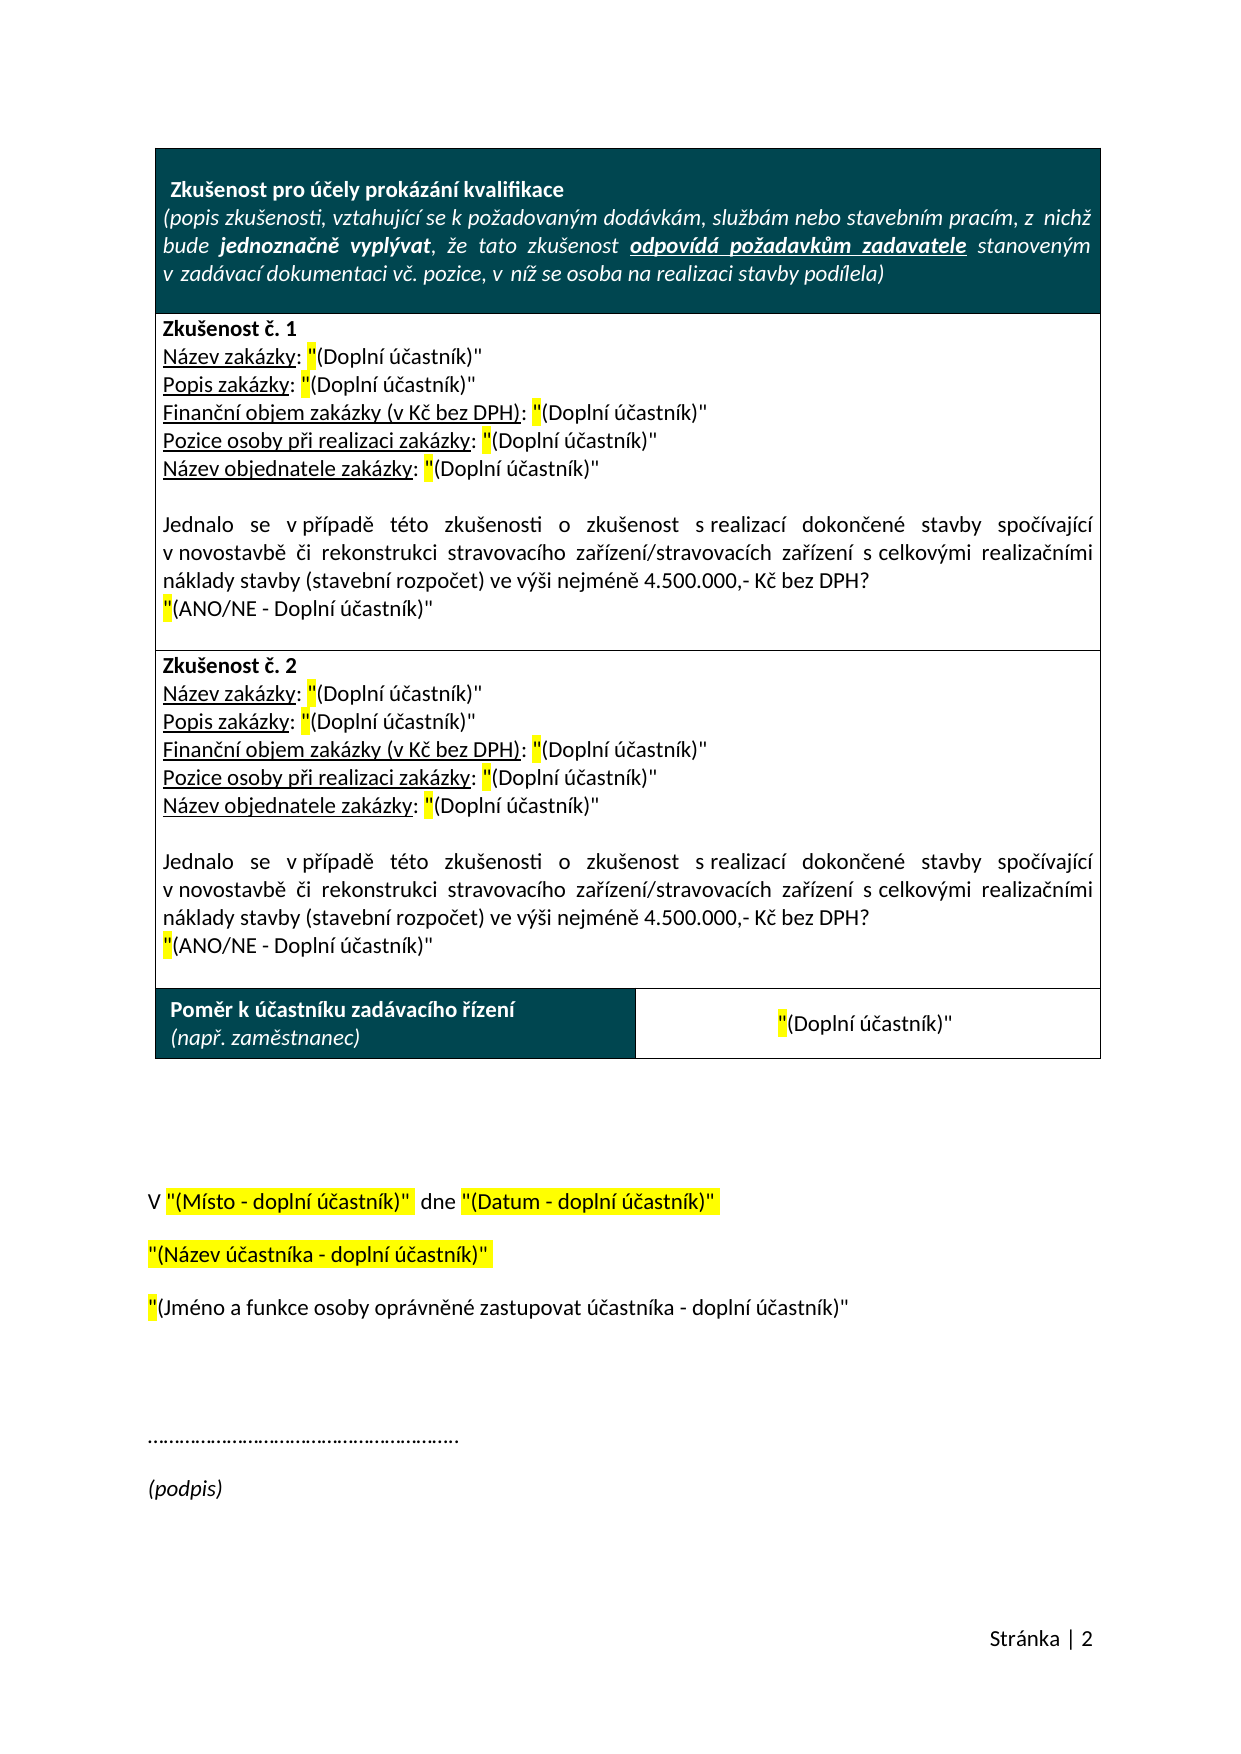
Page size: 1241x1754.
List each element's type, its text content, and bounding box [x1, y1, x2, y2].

text ………………………………………………….. [148, 1421, 1093, 1449]
text V dne [148, 1187, 1093, 1215]
table_cell [636, 989, 1100, 1058]
table_cell Poměr k účastníku zadávacího řízení (např. zaměstnanec) [156, 989, 635, 1058]
table_cell Zkušenost č. 1 Název zakázky: Popis zakázky: Finanční objem zakázky (v Kč bez DPH): Pozice osoby při realizaci zakázky: Název objednatele zakázky: Jednalo se v případě této zkušenosti o zkušenost s realizací dokončené stavby spočívající v novostavbě či rekonstrukci stravovacího zařízení/stravovacích zařízení s celkovými realizačními náklady stavby (stavební rozpočet) ve výši nejméně 4.500.000,- Kč bez DPH? [156, 314, 1100, 650]
text (podpis) [148, 1474, 1093, 1502]
table_cell Zkušenost pro účely prokázání kvalifikace (popis zkušenosti, vztahující se k požadovaným dodávkám, službám nebo stavebním pracím, z nichž bude jednoznačně vyplývat, že tato zkušenost odpovídá požadavkům zadavatele stanoveným v zadávací dokumentaci vč. pozice, v níž se osoba na realizaci stavby podílela) [156, 149, 1100, 313]
table_cell Zkušenost č. 2 Název zakázky: Popis zakázky: Finanční objem zakázky (v Kč bez DPH): Pozice osoby při realizaci zakázky: Název objednatele zakázky: Jednalo se v případě této zkušenosti o zkušenost s realizací dokončené stavby spočívající v novostavbě či rekonstrukci stravovacího zařízení/stravovacích zařízení s celkovými realizačními náklady stavby (stavební rozpočet) ve výši nejméně 4.500.000,- Kč bez DPH? [156, 651, 1100, 987]
